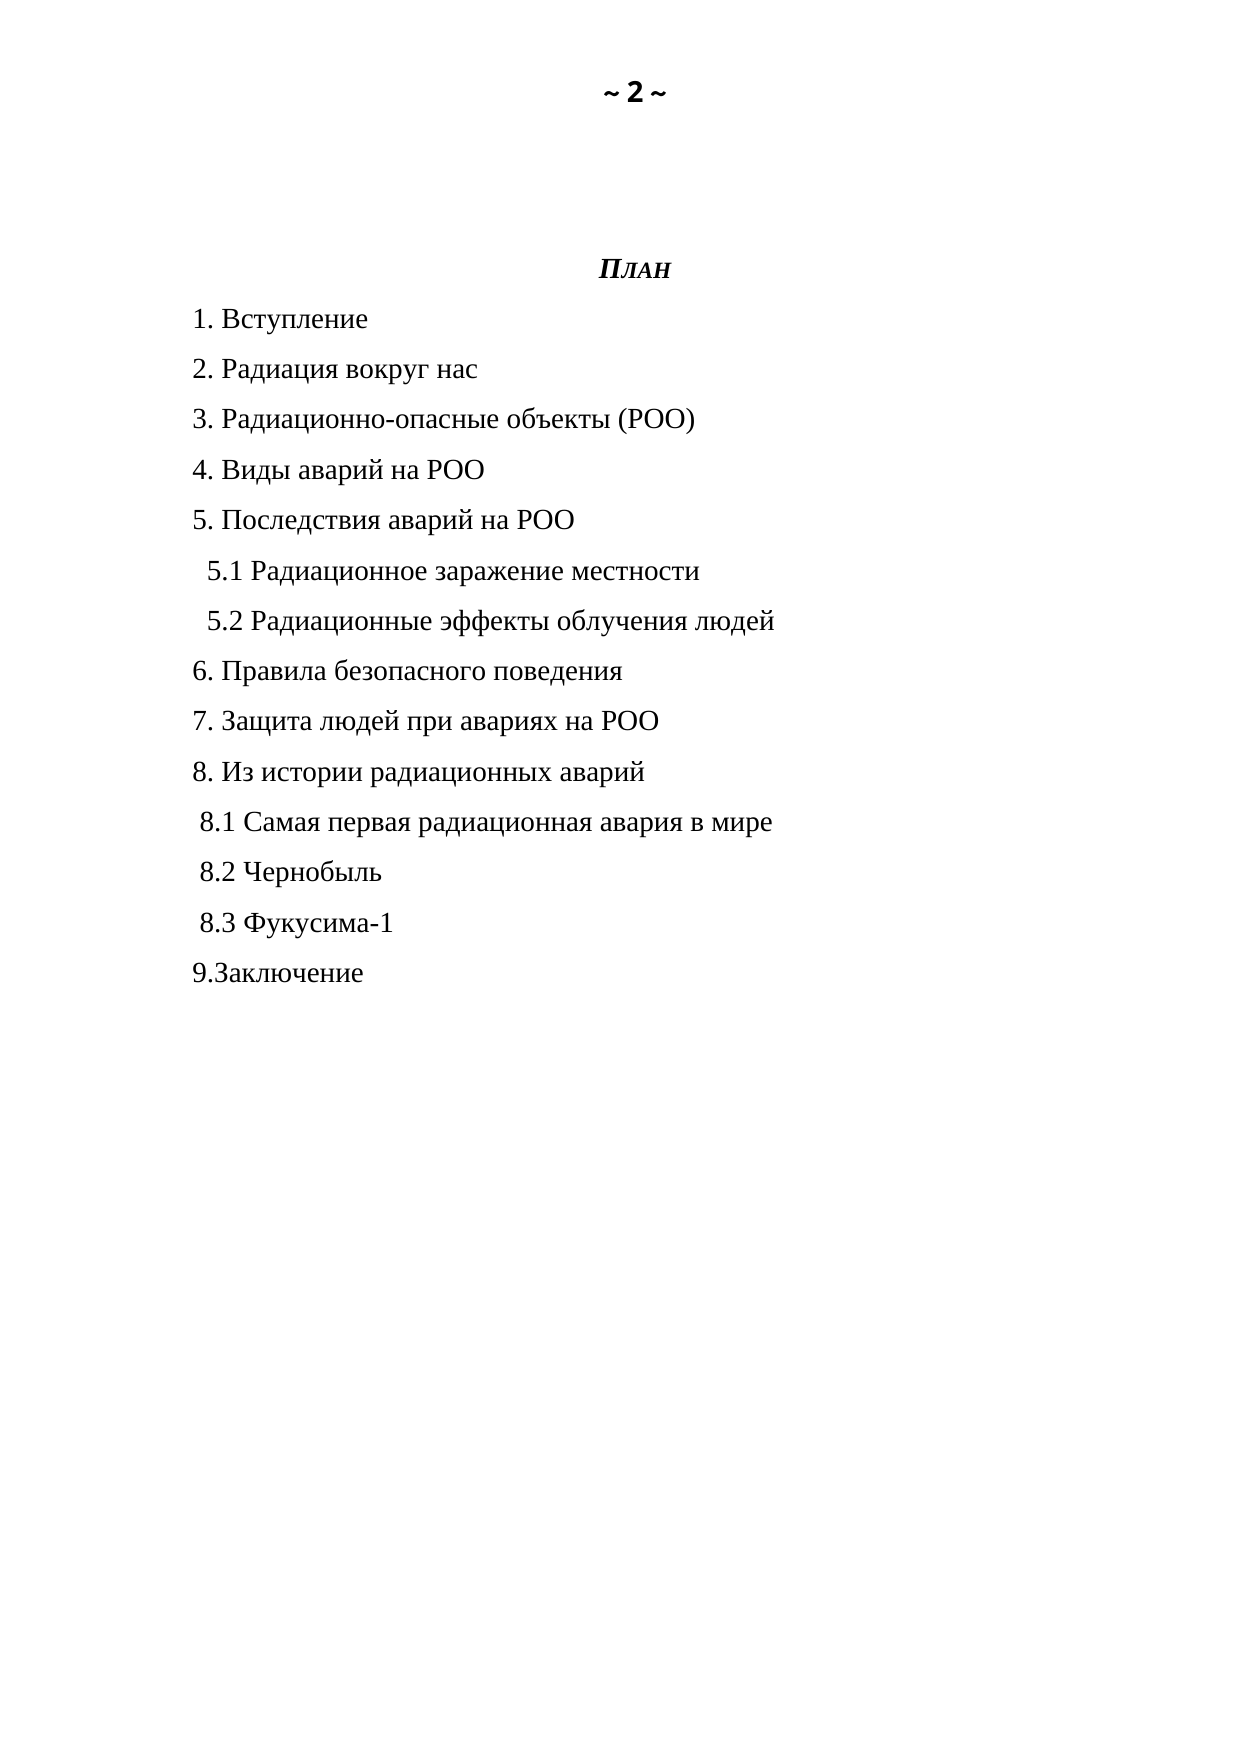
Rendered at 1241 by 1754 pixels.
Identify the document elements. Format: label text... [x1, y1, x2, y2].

text 6. Правила безопасного поведения [118, 653, 1152, 687]
text 5.1 Радиационное заражение местности [118, 553, 1152, 586]
text 5.2 Радиационные эффекты облучения людей [118, 603, 1152, 636]
text 2. Радиация вокруг нас [118, 351, 1152, 385]
text План [118, 251, 1152, 284]
text 9.Заключение [118, 955, 1152, 989]
text 4. Виды аварий на РОО [118, 452, 1152, 486]
text 3. Радиационно-опасные объекты (РОО) [118, 402, 1152, 435]
text 1. Вступление [118, 301, 1152, 334]
text 8.2 Чернобыль [118, 854, 1152, 888]
text 8.3 Фукусима-1 [118, 905, 1152, 938]
text 5. Последствия аварий на РОО [118, 502, 1152, 536]
text 8.1 Самая первая радиационная авария в мире [118, 804, 1152, 838]
text 8. Из истории радиационных аварий [118, 754, 1152, 787]
text 7. Защита людей при авариях на РОО [118, 703, 1152, 737]
